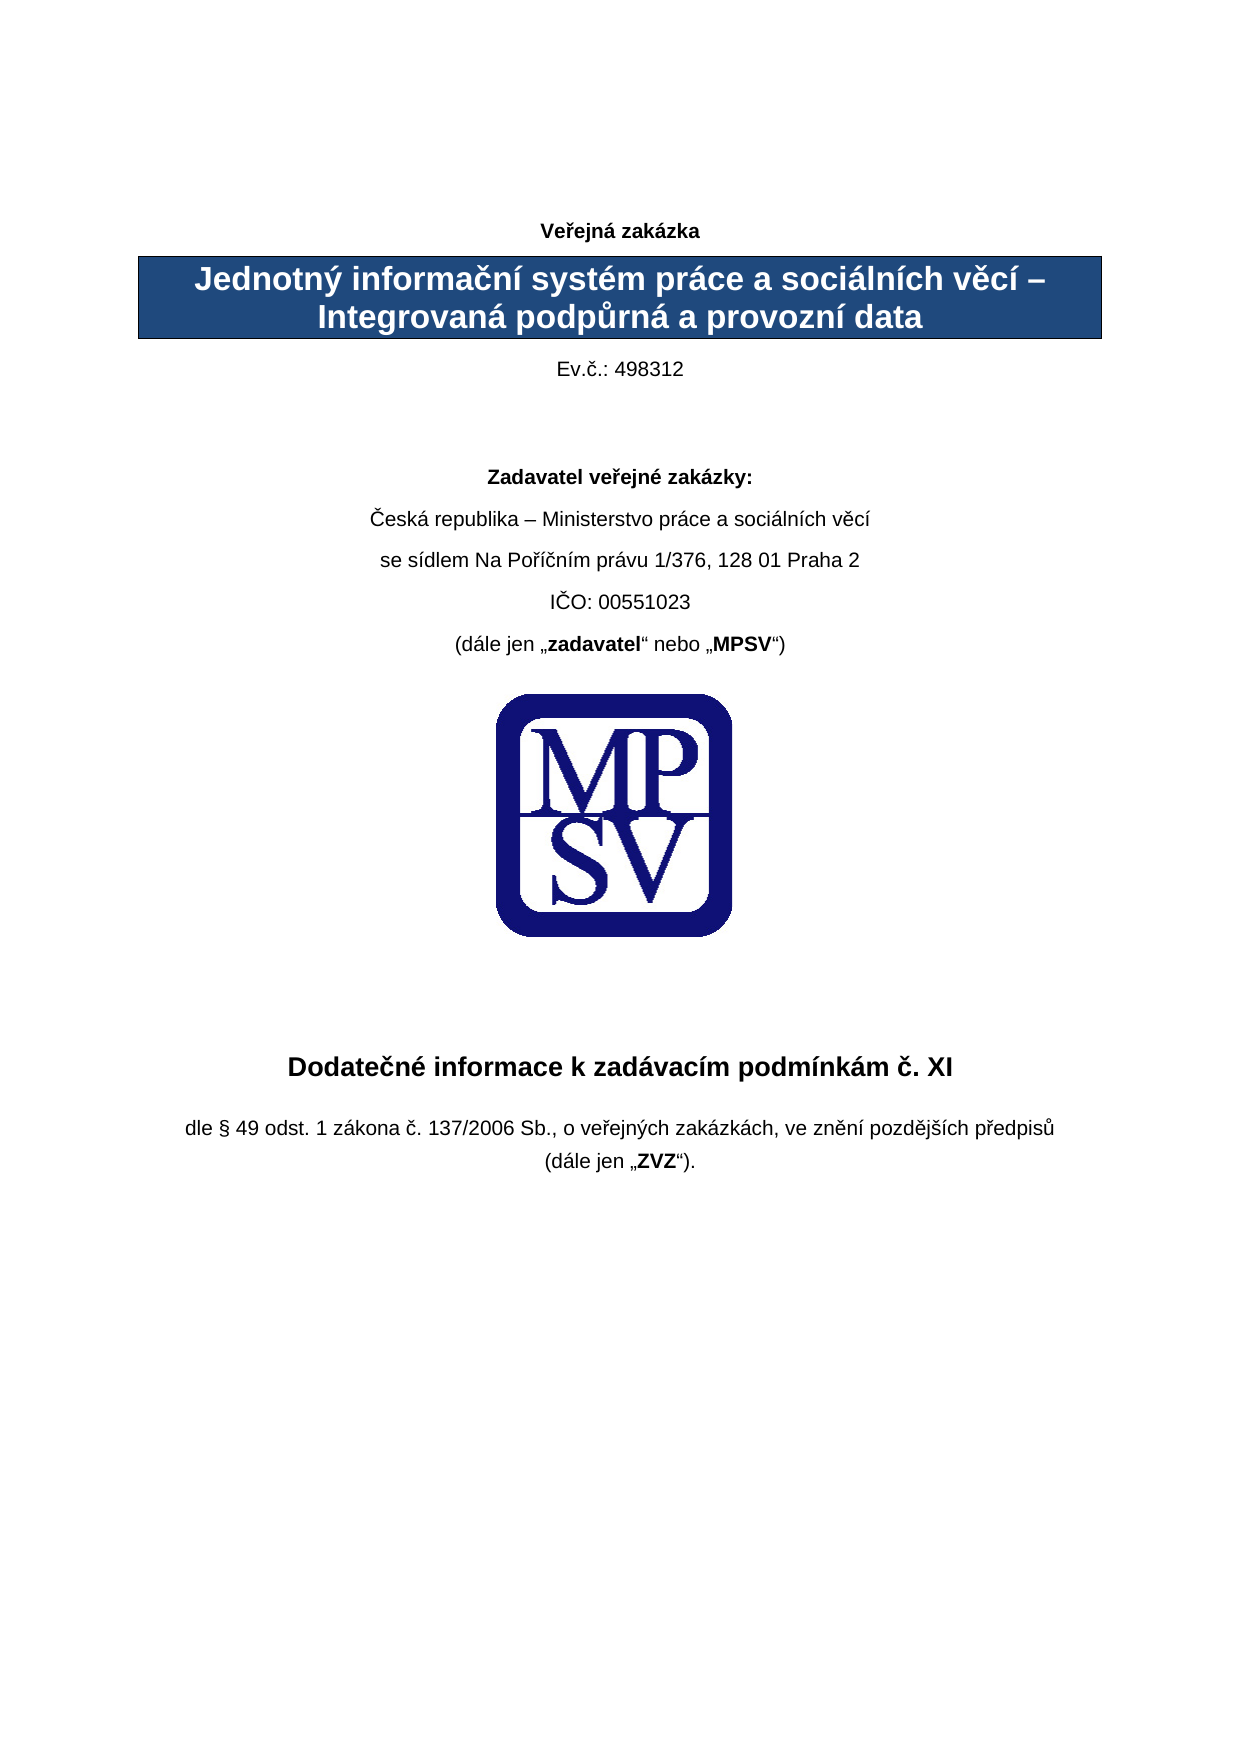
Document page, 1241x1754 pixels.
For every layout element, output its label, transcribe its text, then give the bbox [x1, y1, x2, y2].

picture [496, 694, 733, 937]
text Česká republika – Ministerstvo práce a sociálních věcí [148, 501, 1093, 531]
text se sídlem Na Poříčním právu 1/376, 128 01 Praha 2 [148, 543, 1093, 572]
text Dodatečné informace k zadávacím podmínkám č. XI [148, 1051, 1093, 1083]
text Ev.č.: 498312 [148, 351, 1093, 381]
text Zadavatel veřejné zakázky: [148, 460, 1093, 489]
text IČO: 00551023 [148, 585, 1093, 614]
text Jednotný informační systém práce a sociálních věcí – Integrovaná podpůrná a provozní data [139, 257, 1101, 338]
text (dále jen „ZVZ“). [148, 1140, 1093, 1173]
text Veřejná zakázka [148, 214, 1093, 243]
text (dále jen „zadavatel“ nebo „MPSV“) [148, 626, 1093, 656]
text dle § 49 odst. 1 zákona č. 137/2006 Sb., o veřejných zakázkách, ve znění pozdějších předpisů [148, 1107, 1093, 1140]
